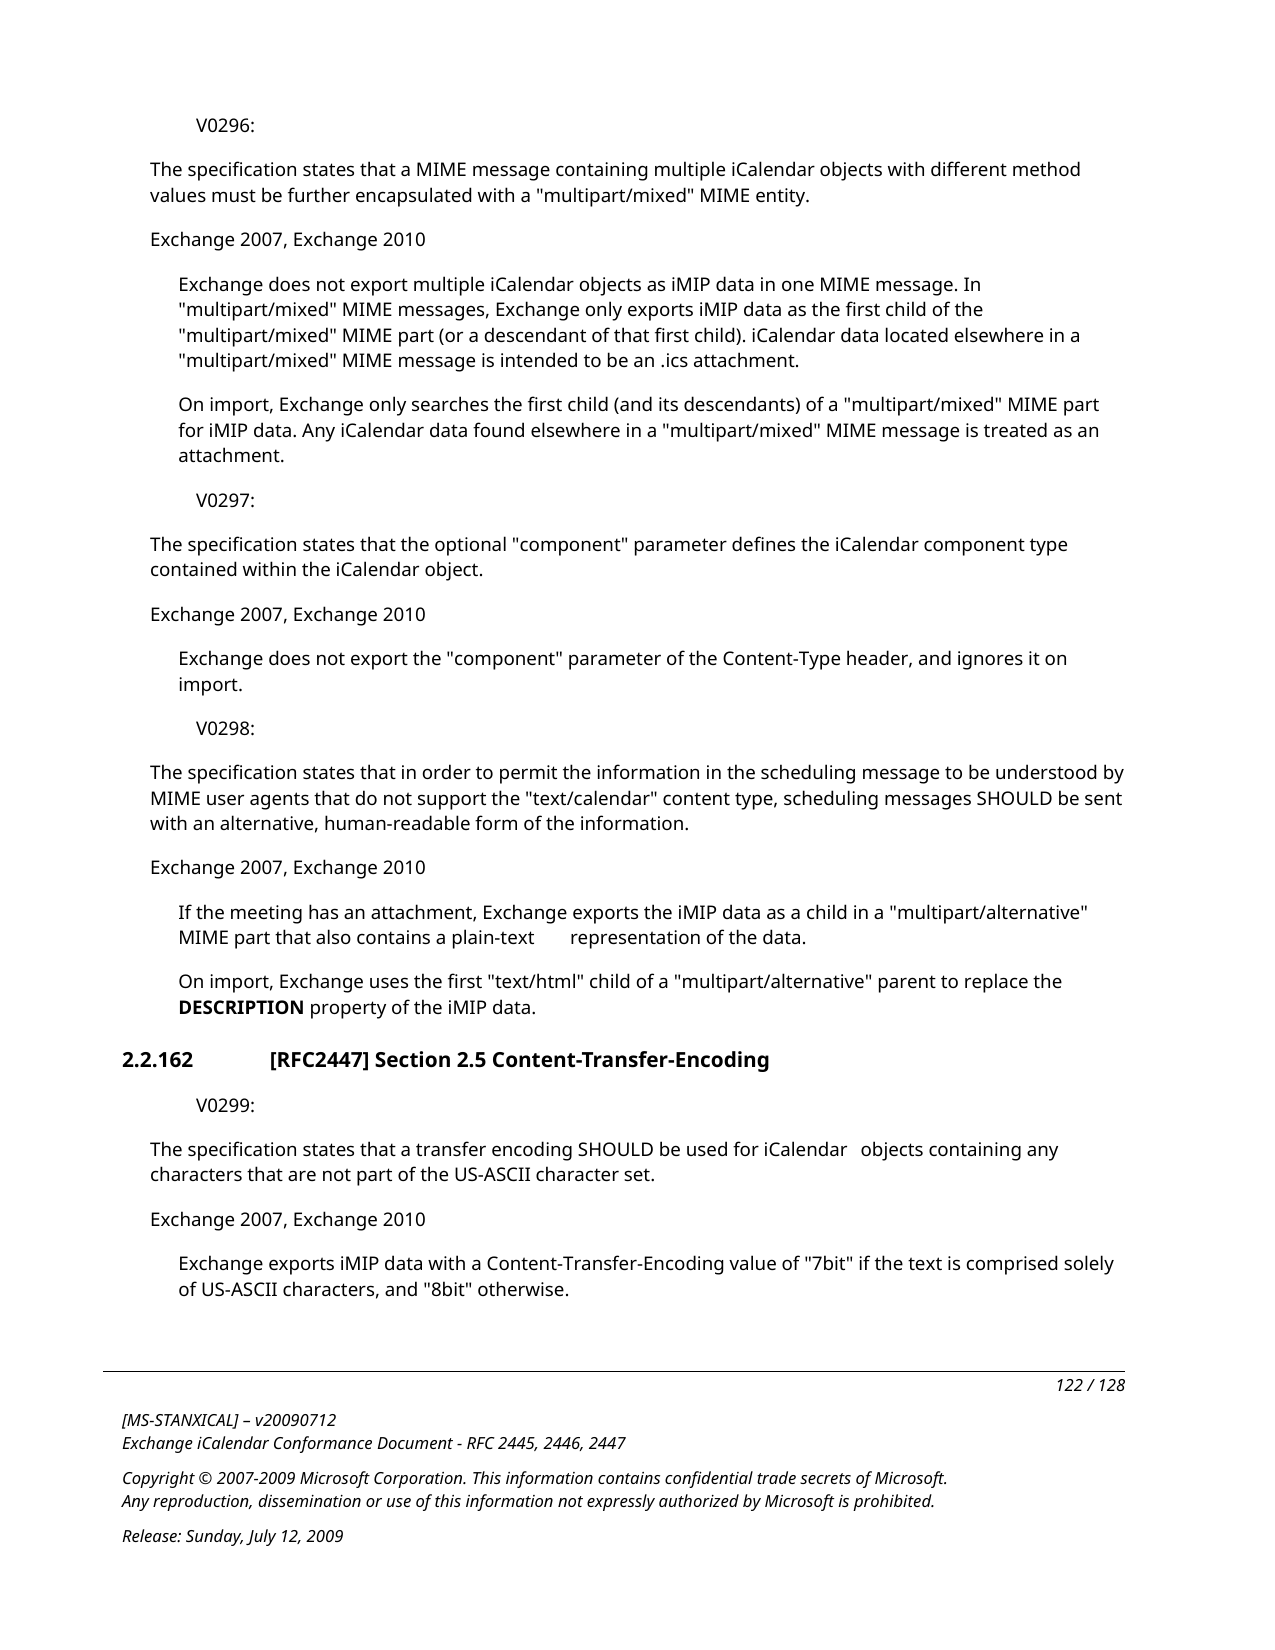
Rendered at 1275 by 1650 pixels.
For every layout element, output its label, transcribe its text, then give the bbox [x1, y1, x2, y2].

list If the meeting has an attachment, Exchange exports the iMIP data as a child in a "multipart/alternative" MIME part that also contains a plain-text representation of the data. [141, 899, 1125, 950]
subtitle [RFC2447] Section 2.5 Content-Transfer-Encoding [122, 1045, 1125, 1073]
list On import, Exchange only searches the first child (and its descendants) of a "multipart/mixed" MIME part for iMIP data. Any iCalendar data found elsewhere in a "multipart/mixed" MIME message is treated as an attachment. [141, 392, 1125, 468]
list The specification states that the optional "component" parameter defines the iCalendar component type contained within the iCalendar object. [112, 531, 1125, 582]
list Exchange exports iMIP data with a Content-Transfer-Encoding value of "7bit" if the text is comprised solely of US-ASCII characters, and "8bit" otherwise. [141, 1250, 1125, 1301]
list Exchange 2007, Exchange 2010 [112, 227, 1125, 252]
list The specification states that a transfer encoding SHOULD be used for iCalendar objects containing any characters that are not part of the US-ASCII character set. [112, 1136, 1125, 1187]
text V0296: [122, 112, 1125, 138]
list On import, Exchange uses the first "text/html" child of a "multipart/alternative" parent to replace the DESCRIPTION property of the iMIP data. [141, 969, 1125, 1020]
list The specification states that a MIME message containing multiple iCalendar objects with different method values must be further encapsulated with a "multipart/mixed" MIME entity. [112, 157, 1125, 208]
text V0298: [122, 715, 1125, 741]
text V0299: [122, 1092, 1125, 1117]
text V0297: [122, 487, 1125, 512]
list Exchange 2007, Exchange 2010 [112, 601, 1125, 627]
list The specification states that in order to permit the information in the scheduling message to be understood by MIME user agents that do not support the "text/calendar" content type, scheduling messages SHOULD be sent with an alternative, human-readable form of the information. [112, 759, 1125, 836]
list Exchange 2007, Exchange 2010 [112, 1206, 1125, 1232]
list Exchange does not export the "component" parameter of the Content-Type header, and ignores it on import. [141, 645, 1125, 696]
list Exchange does not export multiple iCalendar objects as iMIP data in one MIME message. In "multipart/mixed" MIME messages, Exchange only exports iMIP data as the first child of the "multipart/mixed" MIME part (or a descendant of that first child). iCalendar data located elsewhere in a "multipart/mixed" MIME message is intended to be an .ics attachment. [141, 271, 1125, 373]
list Exchange 2007, Exchange 2010 [112, 855, 1125, 880]
